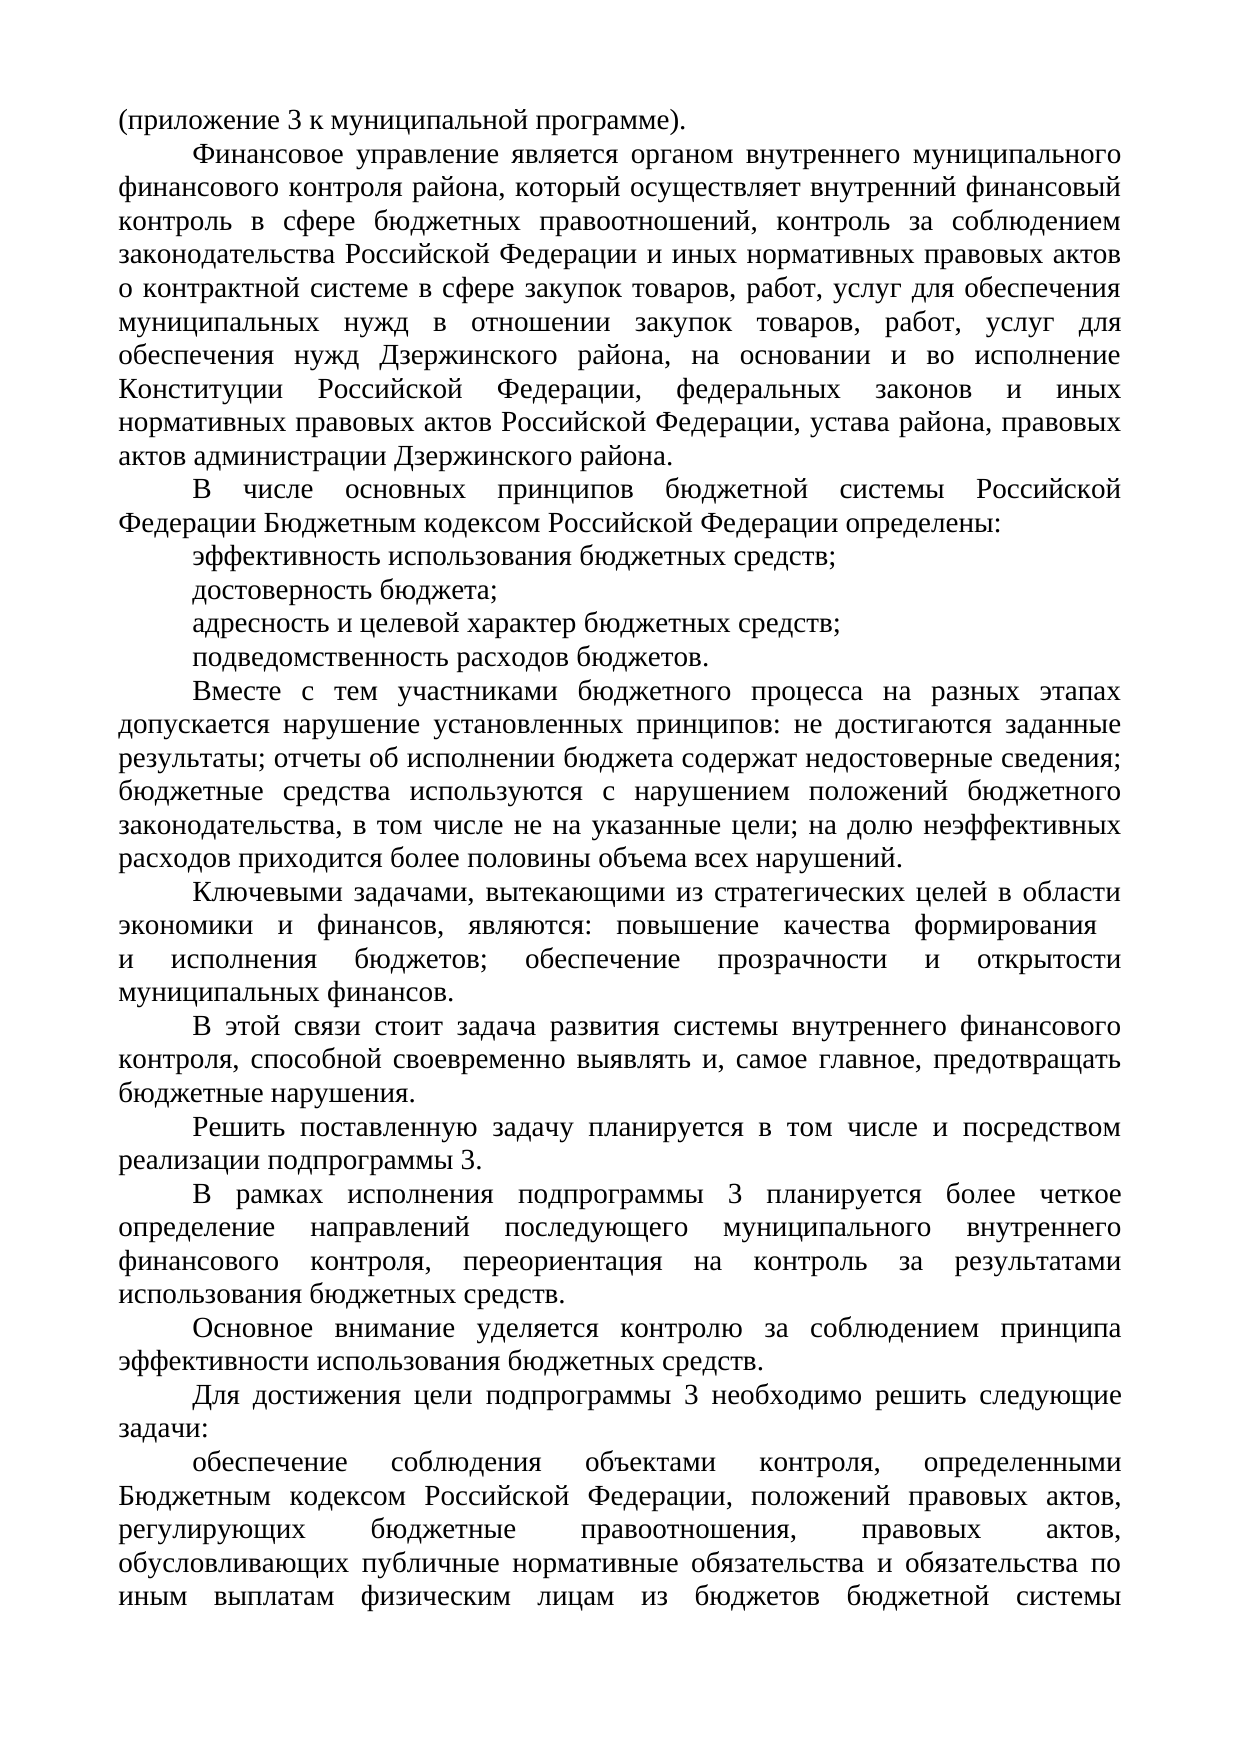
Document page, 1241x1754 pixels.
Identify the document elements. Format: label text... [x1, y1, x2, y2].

text достоверность бюджета; [118, 572, 1122, 606]
text Решить поставленную задачу планируется в том числе и посредством реализации подпрограммы 3. [118, 1109, 1122, 1176]
text подведомственность расходов бюджетов. [118, 639, 1122, 673]
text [118, 1444, 1122, 1612]
text В числе основных принципов бюджетной системы Российской Федерации Бюджетным кодексом Российской Федерации определены: [118, 471, 1122, 538]
text Вместе с тем участниками бюджетного процесса на разных этапах допускается нарушение установленных принципов: не достигаются заданные результаты; отчеты об исполнении бюджета содержат недостоверные сведения; бюджетные средства используются с нарушением положений бюджетного законодательства, в том числе не на указанные цели; на долю неэффективных расходов приходится более половины объема всех нарушений. [118, 673, 1122, 874]
text Ключевыми задачами, вытекающими из стратегических целей в области экономики и финансов, являются: повышение качества формирования и исполнения бюджетов; обеспечение прозрачности и открытости муниципальных финансов. [118, 874, 1122, 1008]
text Финансовое управление является органом внутреннего муниципального финансового контроля района, который осуществляет внутренний финансовый контроль в сфере бюджетных правоотношений, контроль за соблюдением законодательства Российской Федерации и иных нормативных правовых актов о контрактной системе в сфере закупок товаров, работ, услуг для обеспечения муниципальных нужд в отношении закупок товаров, работ, услуг для обеспечения нужд Дзержинского района, на основании и во исполнение Конституции Российской Федерации, федеральных законов и иных нормативных правовых актов Российской Федерации, устава района, правовых актов администрации Дзержинского района. [118, 136, 1122, 471]
text В этой связи стоит задача развития системы внутреннего финансового контроля, способной своевременно выявлять и, самое главное, предотвращать бюджетные нарушения. [118, 1008, 1122, 1109]
text Основное внимание уделяется контролю за соблюдением принципа эффективности использования бюджетных средств. [118, 1310, 1122, 1377]
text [118, 102, 1122, 136]
text эффективность использования бюджетных средств; [118, 538, 1122, 572]
text Для достижения цели подпрограммы 3 необходимо решить следующие задачи: [118, 1377, 1122, 1444]
text В рамках исполнения подпрограммы 3 планируется более четкое определение направлений последующего муниципального внутреннего финансового контроля, переориентация на контроль за результатами использования бюджетных средств. [118, 1176, 1122, 1310]
text адресность и целевой характер бюджетных средств; [118, 606, 1122, 639]
